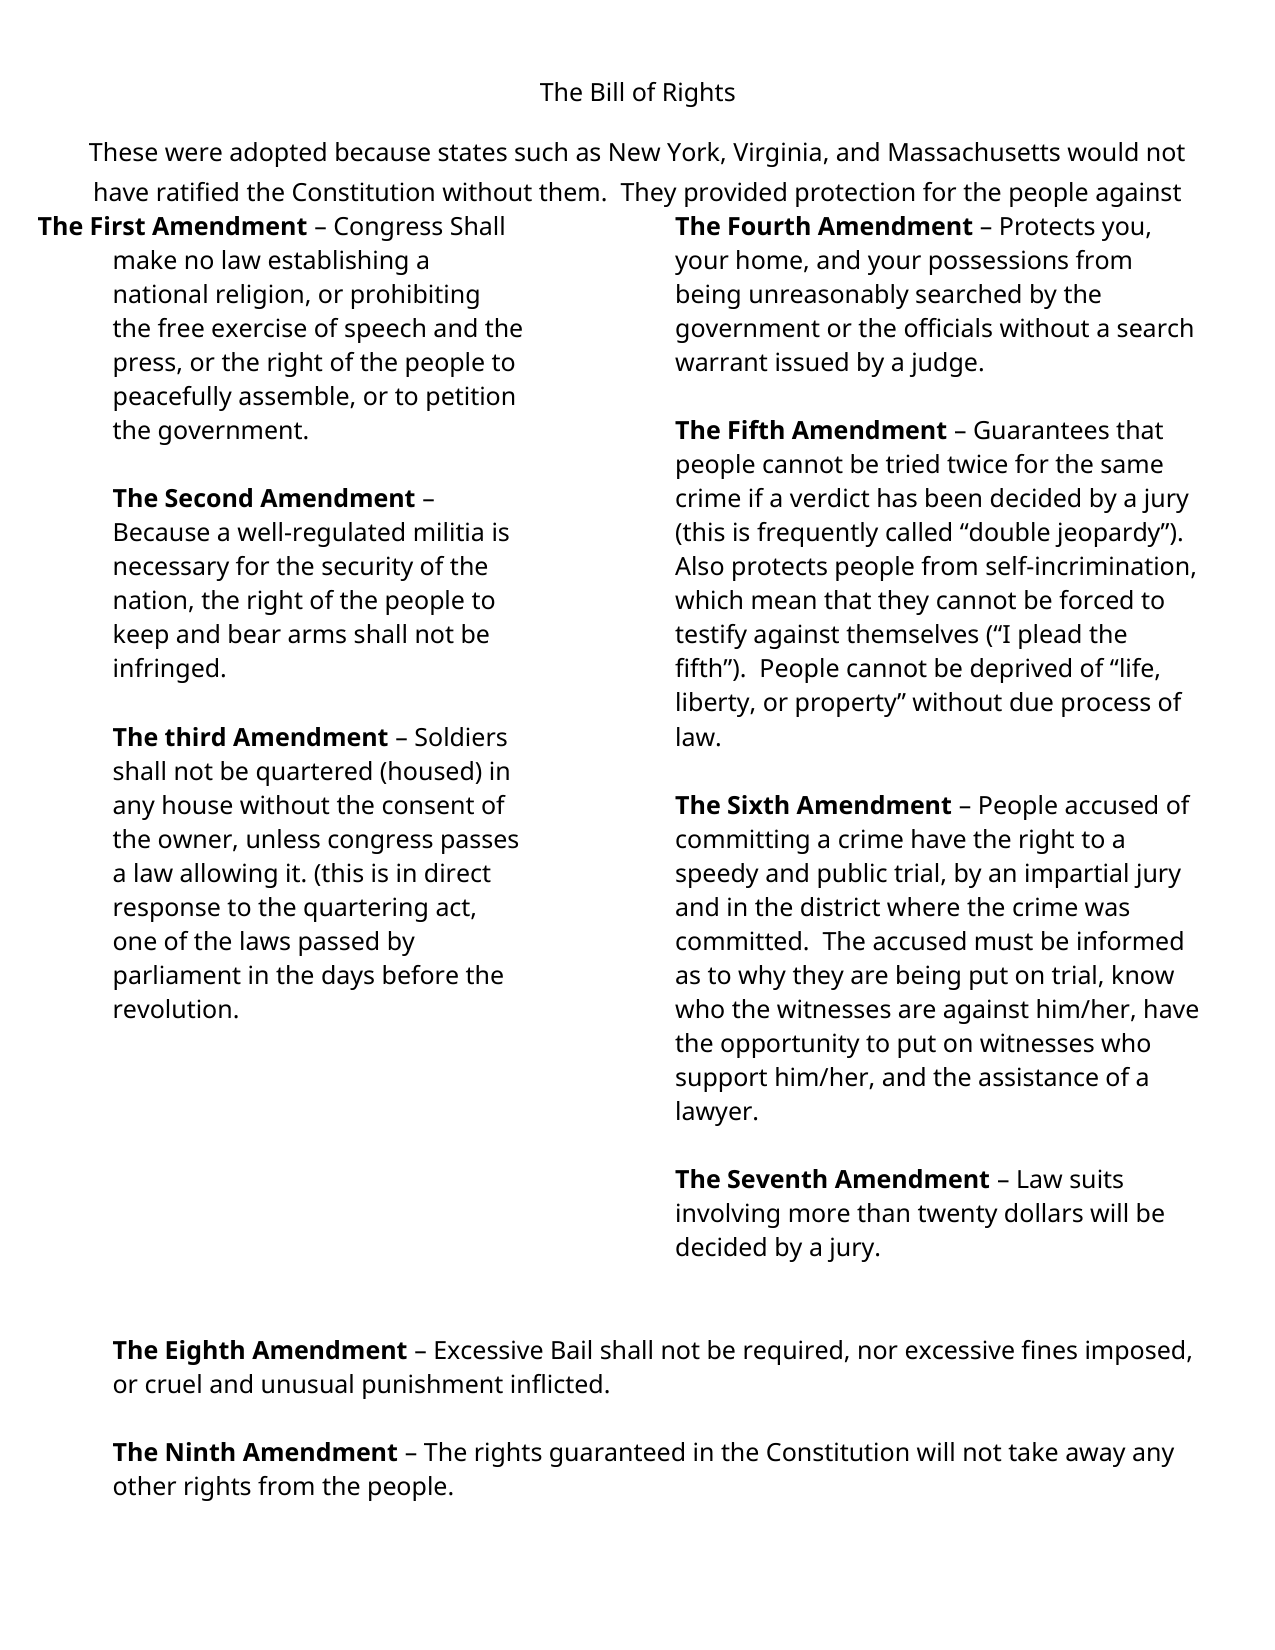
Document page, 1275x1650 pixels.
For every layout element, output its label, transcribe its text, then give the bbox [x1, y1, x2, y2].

text The Second Amendment – Because a well-regulated militia is necessary for the security of the nation, the right of the people to keep and bear arms shall not be infringed. [112, 481, 525, 685]
text The Eighth Amendment – Excessive Bail shall not be required, nor excessive fines imposed, or cruel and unusual punishment inflicted. [112, 1332, 1200, 1400]
text The Sixth Amendment – People accused of committing a crime have the right to a speedy and public trial, by an impartial jury and in the district where the crime was committed. The accused must be informed as to why they are being put on trial, know who the witnesses are against him/her, have the opportunity to put on witnesses who support him/her, and the assistance of a lawyer. [675, 787, 1200, 1128]
text The third Amendment – Soldiers shall not be quartered (housed) in any house without the consent of the owner, unless congress passes a law allowing it. (this is in direct response to the quartering act, one of the laws passed by parliament in the days before the revolution. [112, 719, 525, 1026]
text The Fifth Amendment – Guarantees that people cannot be tried twice for the same crime if a verdict has been decided by a jury (this is frequently called “double jeopardy”). Also protects people from self-incrimination, which mean that they cannot be forced to testify against themselves (“I plead the fifth”). People cannot be deprived of “life, liberty, or property” without due process of law. [675, 413, 1200, 753]
text The Bill of Rights [75, 75, 1200, 109]
text The Ninth Amendment – The rights guaranteed in the Constitution will not take away any other rights from the people. [112, 1434, 1200, 1503]
text The Fourth Amendment – Protects you, your home, and your possessions from being unreasonably searched by the government or the officials without a search warrant issued by a judge. [675, 208, 1200, 378]
text The First Amendment – Congress Shall make no law establishing a national religion, or prohibiting the free exercise of speech and the press, or the right of the people to peacefully assemble, or to petition the government. [37, 208, 525, 447]
text The Seventh Amendment – Law suits involving more than twenty dollars will be decided by a jury. [675, 1162, 1200, 1264]
text These were adopted because states such as New York, Virginia, and Massachusetts would not have ratified the Constitution without them. They provided protection for the people against the power of the National Government. The First Ten Amendments to the Constitution are meant to limit the power of the National Government. [75, 135, 1200, 208]
